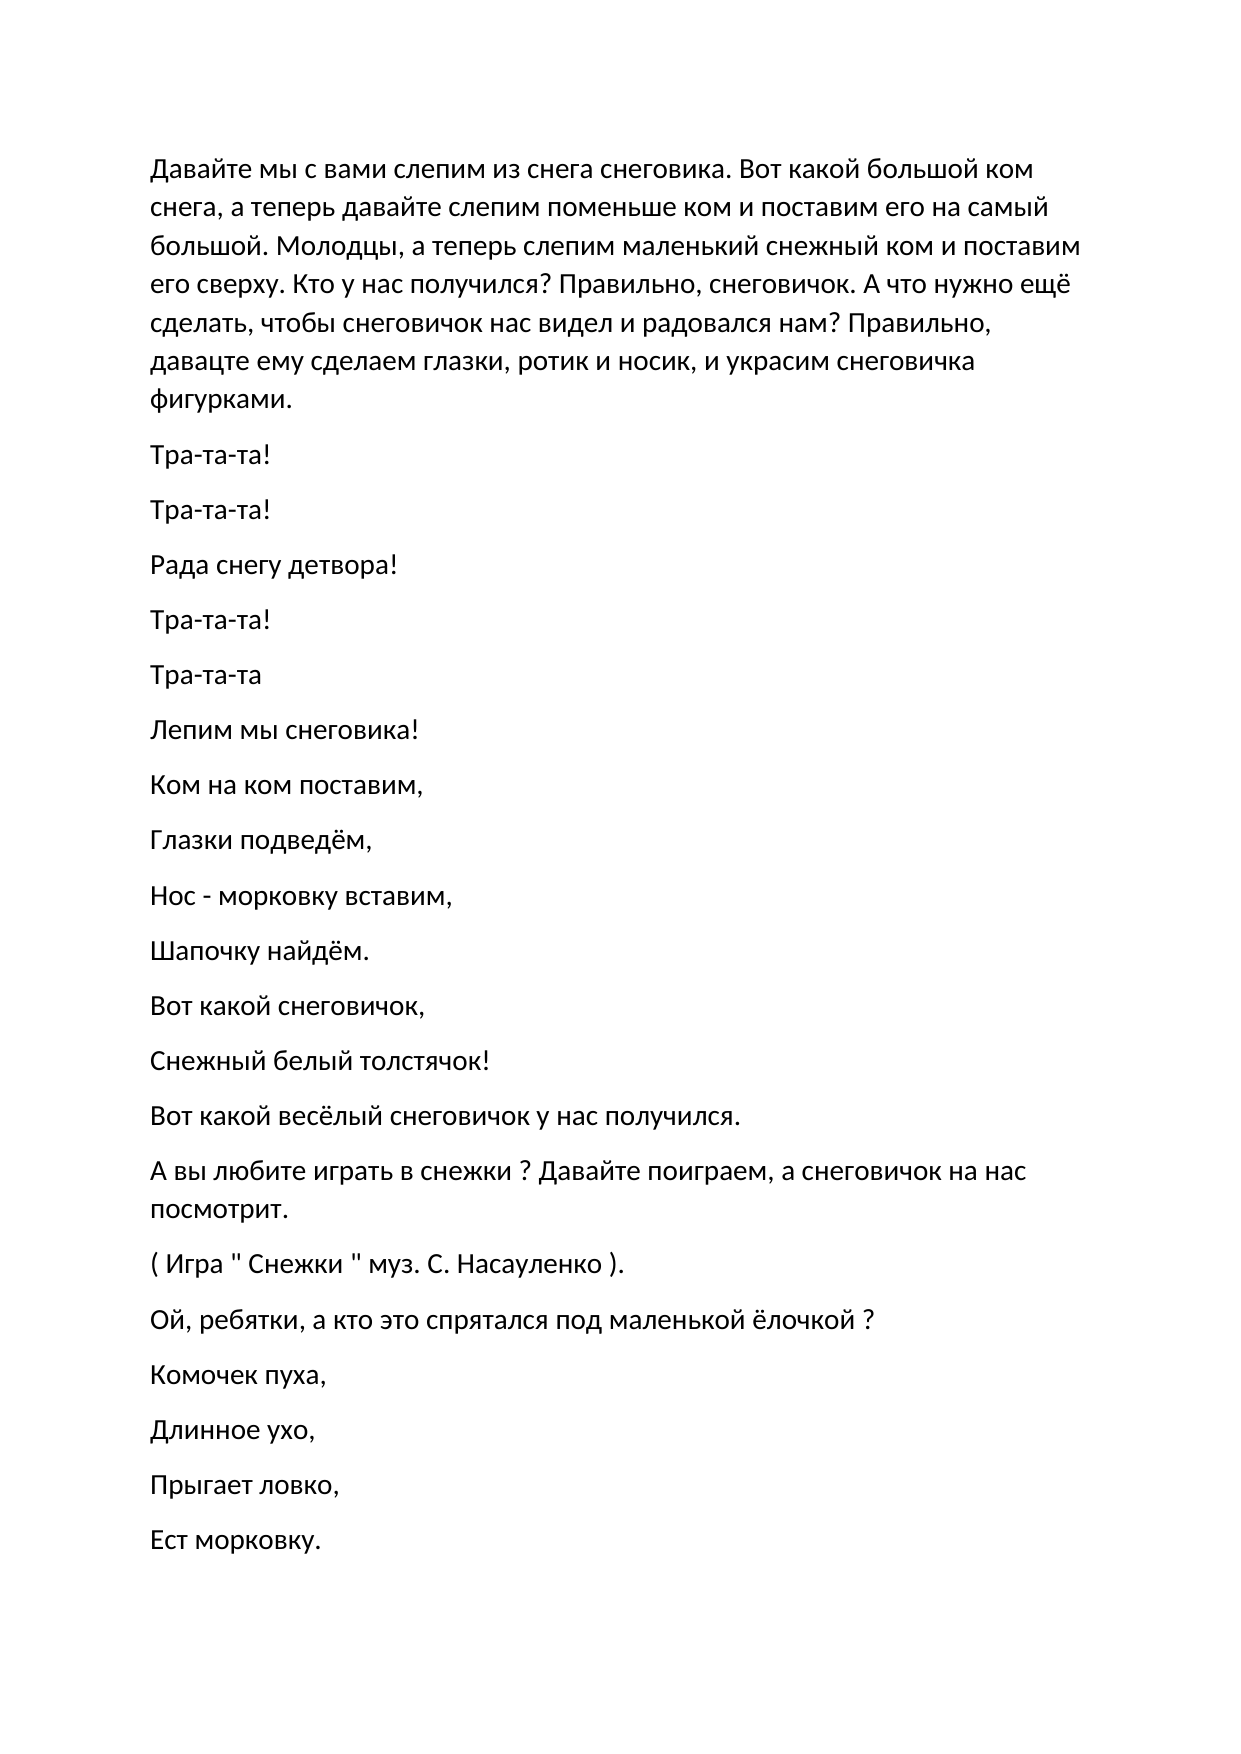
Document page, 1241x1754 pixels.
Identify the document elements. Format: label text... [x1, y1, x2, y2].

text Нос - морковку вставим, [150, 877, 1090, 912]
text Ест морковку. [150, 1521, 1090, 1557]
text Длинное ухо, [150, 1411, 1090, 1447]
text Тра-та-та! [150, 601, 1090, 637]
text ( Игра " Снежки " муз. С. Насауленко ). [150, 1246, 1090, 1281]
text Ой, ребятки, а кто это спрятался под маленькой ёлочкой ? [150, 1301, 1090, 1336]
text Вот какой весёлый снеговичок у нас получился. [150, 1097, 1090, 1133]
text Прыгает ловко, [150, 1466, 1090, 1502]
text Рада снегу детвора! [150, 546, 1090, 582]
text Лепим мы снеговика! [150, 711, 1090, 747]
text А вы любите играть в снежки ? Давайте поиграем, а снеговичок на нас посмотрит. [150, 1152, 1090, 1226]
text Вот какой снеговичок, [150, 987, 1090, 1022]
text Тра-та-та [150, 656, 1090, 692]
text Давайте мы с вами слепим из снега снеговика. Вот какой большой ком снега, а теперь давайте слепим поменьше ком и поставим его на самый большой. Молодцы, а теперь слепим маленький снежный ком и поставим его сверху. Кто у нас получился? Правильно, снеговичок. А что нужно ещё сделать, чтобы снеговичок нас видел и радовался нам? Правильно, давацте ему сделаем глазки, ротик и носик, и украсим снеговичка фигурками. [150, 150, 1090, 416]
text Тра-та-та! [150, 436, 1090, 471]
text Тра-та-та! [150, 491, 1090, 526]
text Снежный белый толстячок! [150, 1042, 1090, 1077]
text Глазки подведём, [150, 821, 1090, 857]
text Шапочку найдём. [150, 932, 1090, 967]
text Комочек пуха, [150, 1356, 1090, 1391]
text Ком на ком поставим, [150, 766, 1090, 802]
